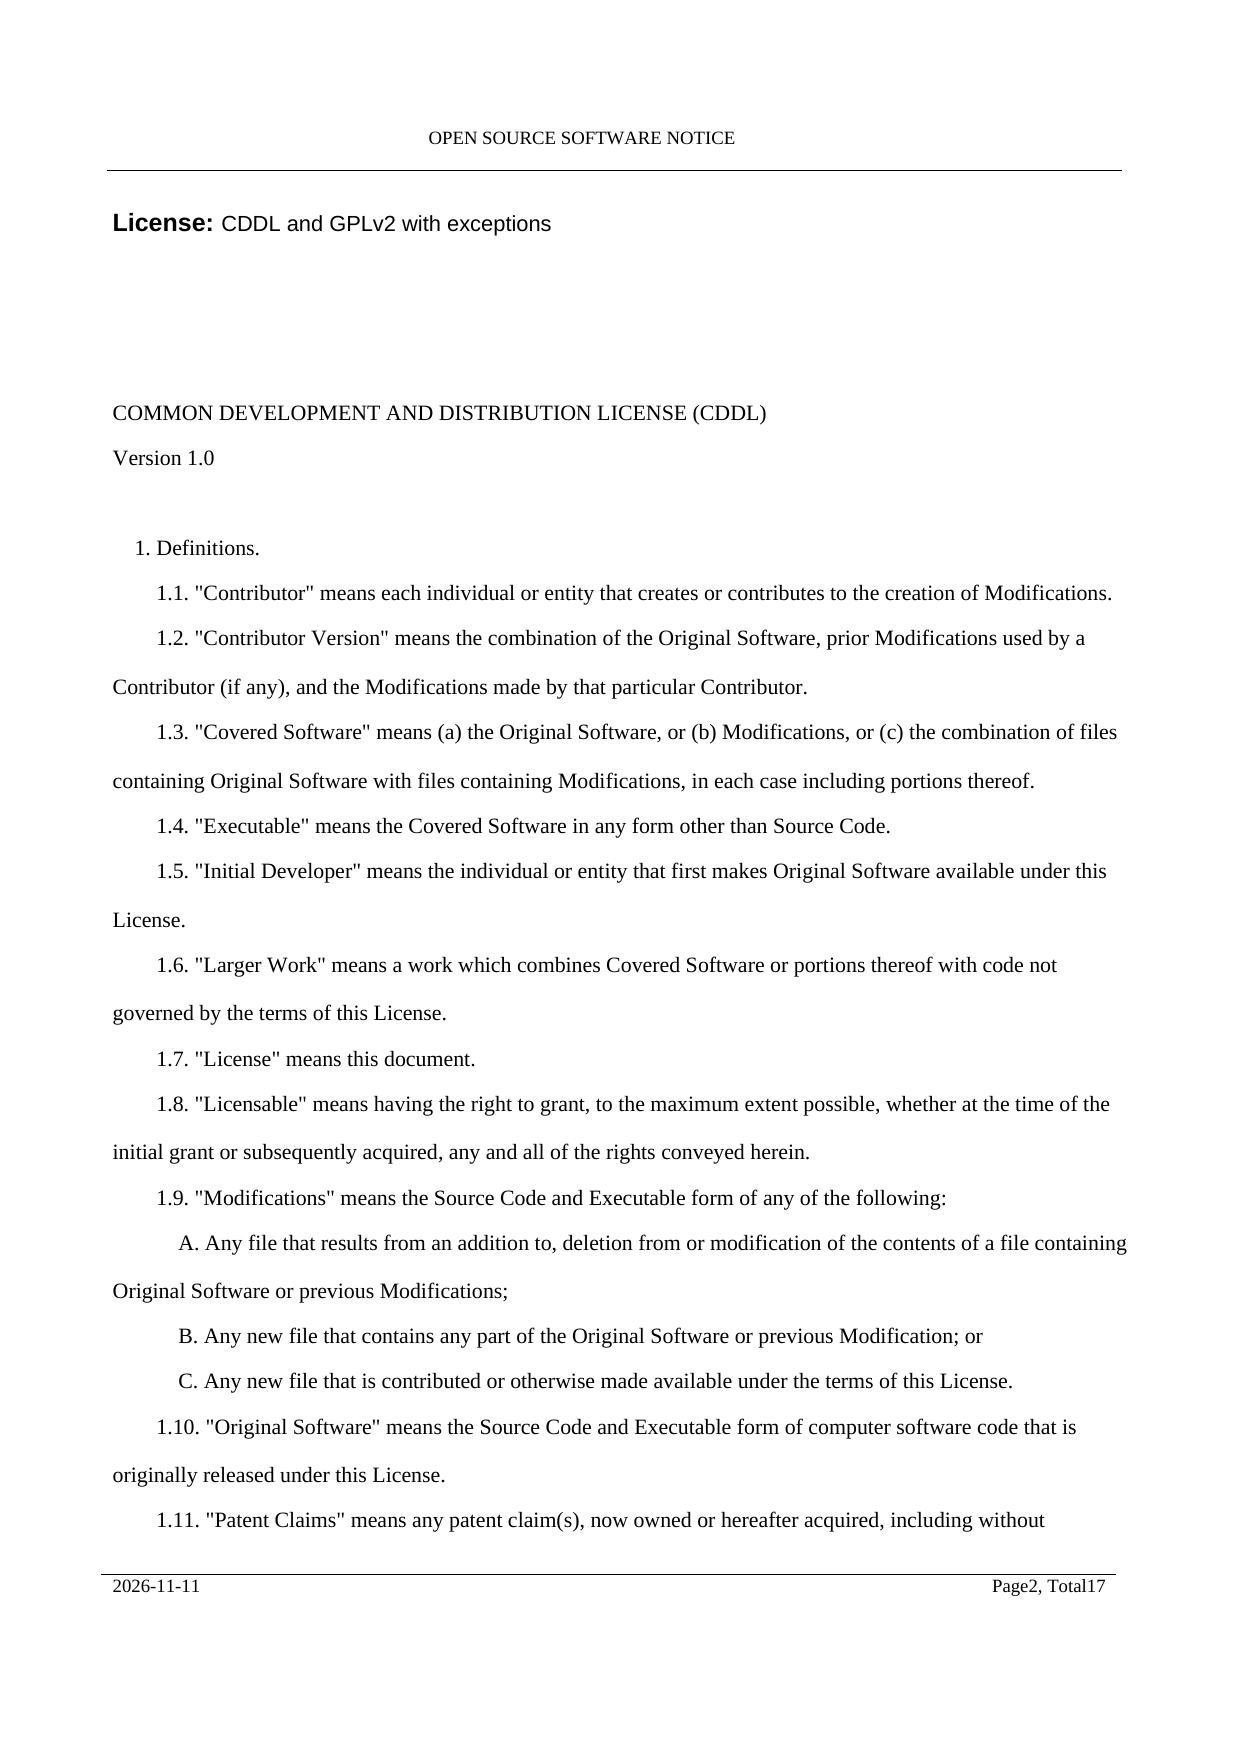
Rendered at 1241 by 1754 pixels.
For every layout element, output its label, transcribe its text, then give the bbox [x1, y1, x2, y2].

text 1.5. "Initial Developer" means the individual or entity that first makes Original Software available under this License. [112, 854, 1128, 935]
text B. Any new file that contains any part of the Original Software or previous Modification; or [112, 1320, 1128, 1352]
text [112, 1504, 1128, 1536]
text 1.10. "Original Software" means the Source Code and Executable form of computer software code that is originally released under this License. [112, 1410, 1128, 1491]
text 1.1. "Contributor" means each individual or entity that creates or contributes to the creation of Modifications. [112, 576, 1128, 609]
text COMMON DEVELOPMENT AND DISTRIBUTION LICENSE (CDDL) [112, 396, 1128, 428]
text 1.7. "License" means this document. [112, 1042, 1128, 1074]
text 1.8. "Licensable" means having the right to grant, to the maximum extent possible, whether at the time of the initial grant or subsequently acquired, any and all of the rights conveyed herein. [112, 1087, 1128, 1168]
text License: CDDL and GPLv2 with exceptions [112, 206, 1128, 239]
text 1.3. "Covered Software" means (a) the Original Software, or (b) Modifications, or (c) the combination of files containing Original Software with files containing Modifications, in each case including portions thereof. [112, 715, 1128, 796]
text 1.2. "Contributor Version" means the combination of the Original Software, prior Modifications used by a Contributor (if any), and the Modifications made by that particular Contributor. [112, 621, 1128, 703]
text C. Any new file that is contributed or otherwise made available under the terms of this License. [112, 1365, 1128, 1397]
text 1.4. "Executable" means the Covered Software in any form other than Source Code. [112, 809, 1128, 842]
text 1. Definitions. [112, 531, 1128, 564]
text Version 1.0 [112, 441, 1128, 473]
text 1.9. "Modifications" means the Source Code and Executable form of any of the following: [112, 1181, 1128, 1213]
text 1.6. "Larger Work" means a work which combines Covered Software or portions thereof with code not governed by the terms of this License. [112, 948, 1128, 1029]
text A. Any file that results from an addition to, deletion from or modification of the contents of a file containing Original Software or previous Modifications; [112, 1226, 1128, 1307]
